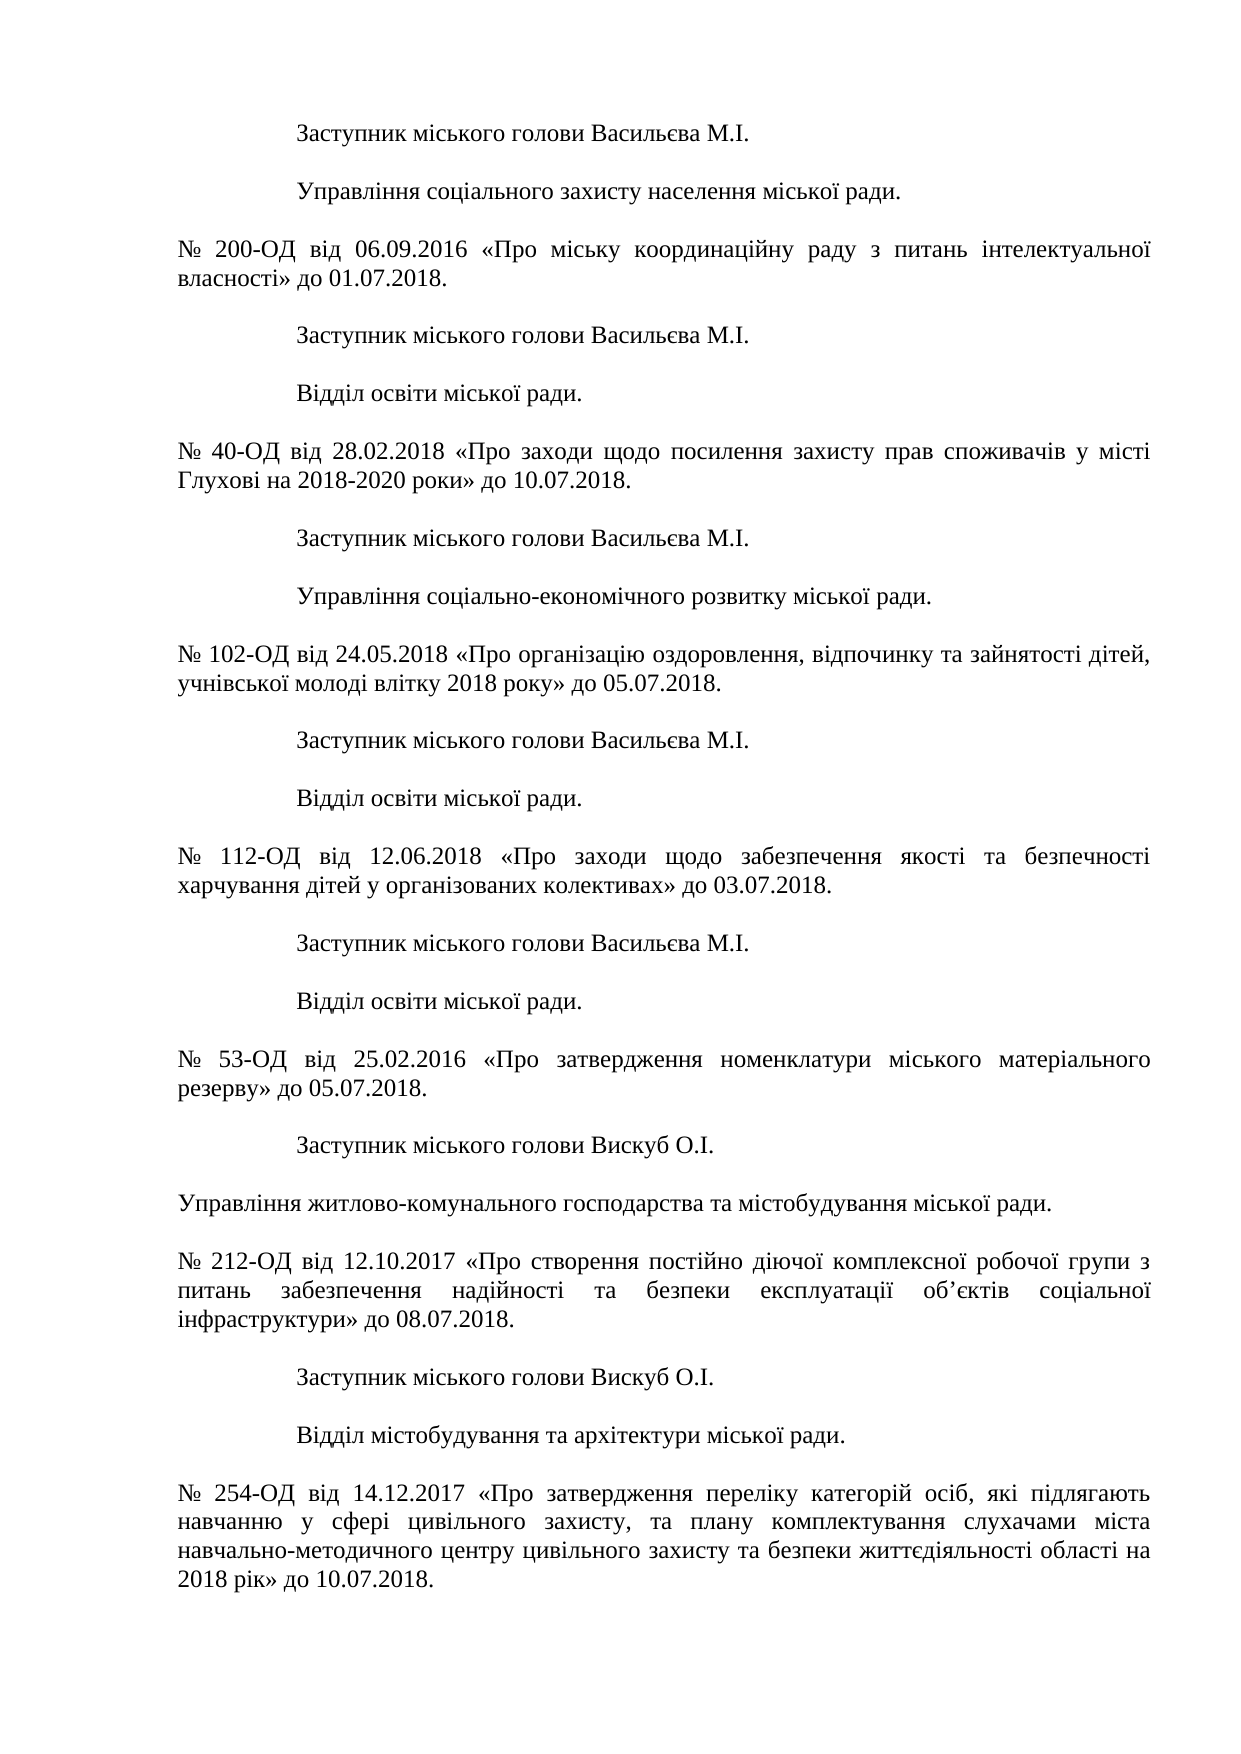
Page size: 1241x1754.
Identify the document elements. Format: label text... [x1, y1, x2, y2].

text № 102-ОД від 24.05.2018 «Про організацію оздоровлення, відпочинку та зайнятості дітей, учнівської молоді влітку 2018 року» до 05.07.2018. [177, 639, 1152, 696]
text Заступник міського голови Вискуб О.І. [177, 1131, 1152, 1159]
text № 40-ОД від 28.02.2018 «Про заходи щодо посилення захисту прав споживачів у місті Глухові на 2018-2020 роки» до 10.07.2018. [177, 436, 1152, 494]
text Управління соціального захисту населення міської ради. [177, 176, 1152, 205]
text Заступник міського голови Васильєва М.І. [177, 928, 1152, 957]
text № 112-ОД від 12.06.2018 «Про заходи щодо забезпечення якості та безпечності харчування дітей у організованих колективах» до 03.07.2018. [177, 841, 1152, 899]
text Відділ освіти міської ради. [177, 986, 1152, 1015]
text № 212-ОД від 12.10.2017 «Про створення постійно діючої комплексної робочої групи з питань забезпечення надійності та безпеки експлуатації обʼєктів соціальної інфраструктури» до 08.07.2018. [177, 1246, 1152, 1333]
text Відділ освіти міської ради. [177, 378, 1152, 407]
text Відділ містобудування та архітектури міської ради. [177, 1420, 1152, 1448]
text Заступник міського голови Васильєва М.І. [177, 726, 1152, 754]
text Заступник міського голови Вискуб О.І. [177, 1362, 1152, 1391]
text № 200-ОД від 06.09.2016 «Про міську координаційну раду з питань інтелектуальної власності» до 01.07.2018. [177, 234, 1152, 291]
text Заступник міського голови Васильєва М.І. [177, 118, 1152, 147]
text Заступник міського голови Васильєва М.І. [177, 523, 1152, 552]
text Заступник міського голови Васильєва М.І. [177, 321, 1152, 349]
text № 53-ОД від 25.02.2016 «Про затвердження номенклатури міського матеріального резерву» до 05.07.2018. [177, 1044, 1152, 1101]
text Управління соціально-економічного розвитку міської ради. [177, 581, 1152, 610]
text Управління житлово-комунального господарства та містобудування міської ради. [177, 1188, 1152, 1217]
text Відділ освіти міської ради. [177, 783, 1152, 812]
text № 254-ОД від 14.12.2017 «Про затвердження переліку категорій осіб, які підлягають навчанню у сфері цивільного захисту, та плану комплектування слухачами міста навчально-методичного центру цивільного захисту та безпеки життєдіяльності області на 2018 рік» до 10.07.2018. [177, 1478, 1152, 1593]
